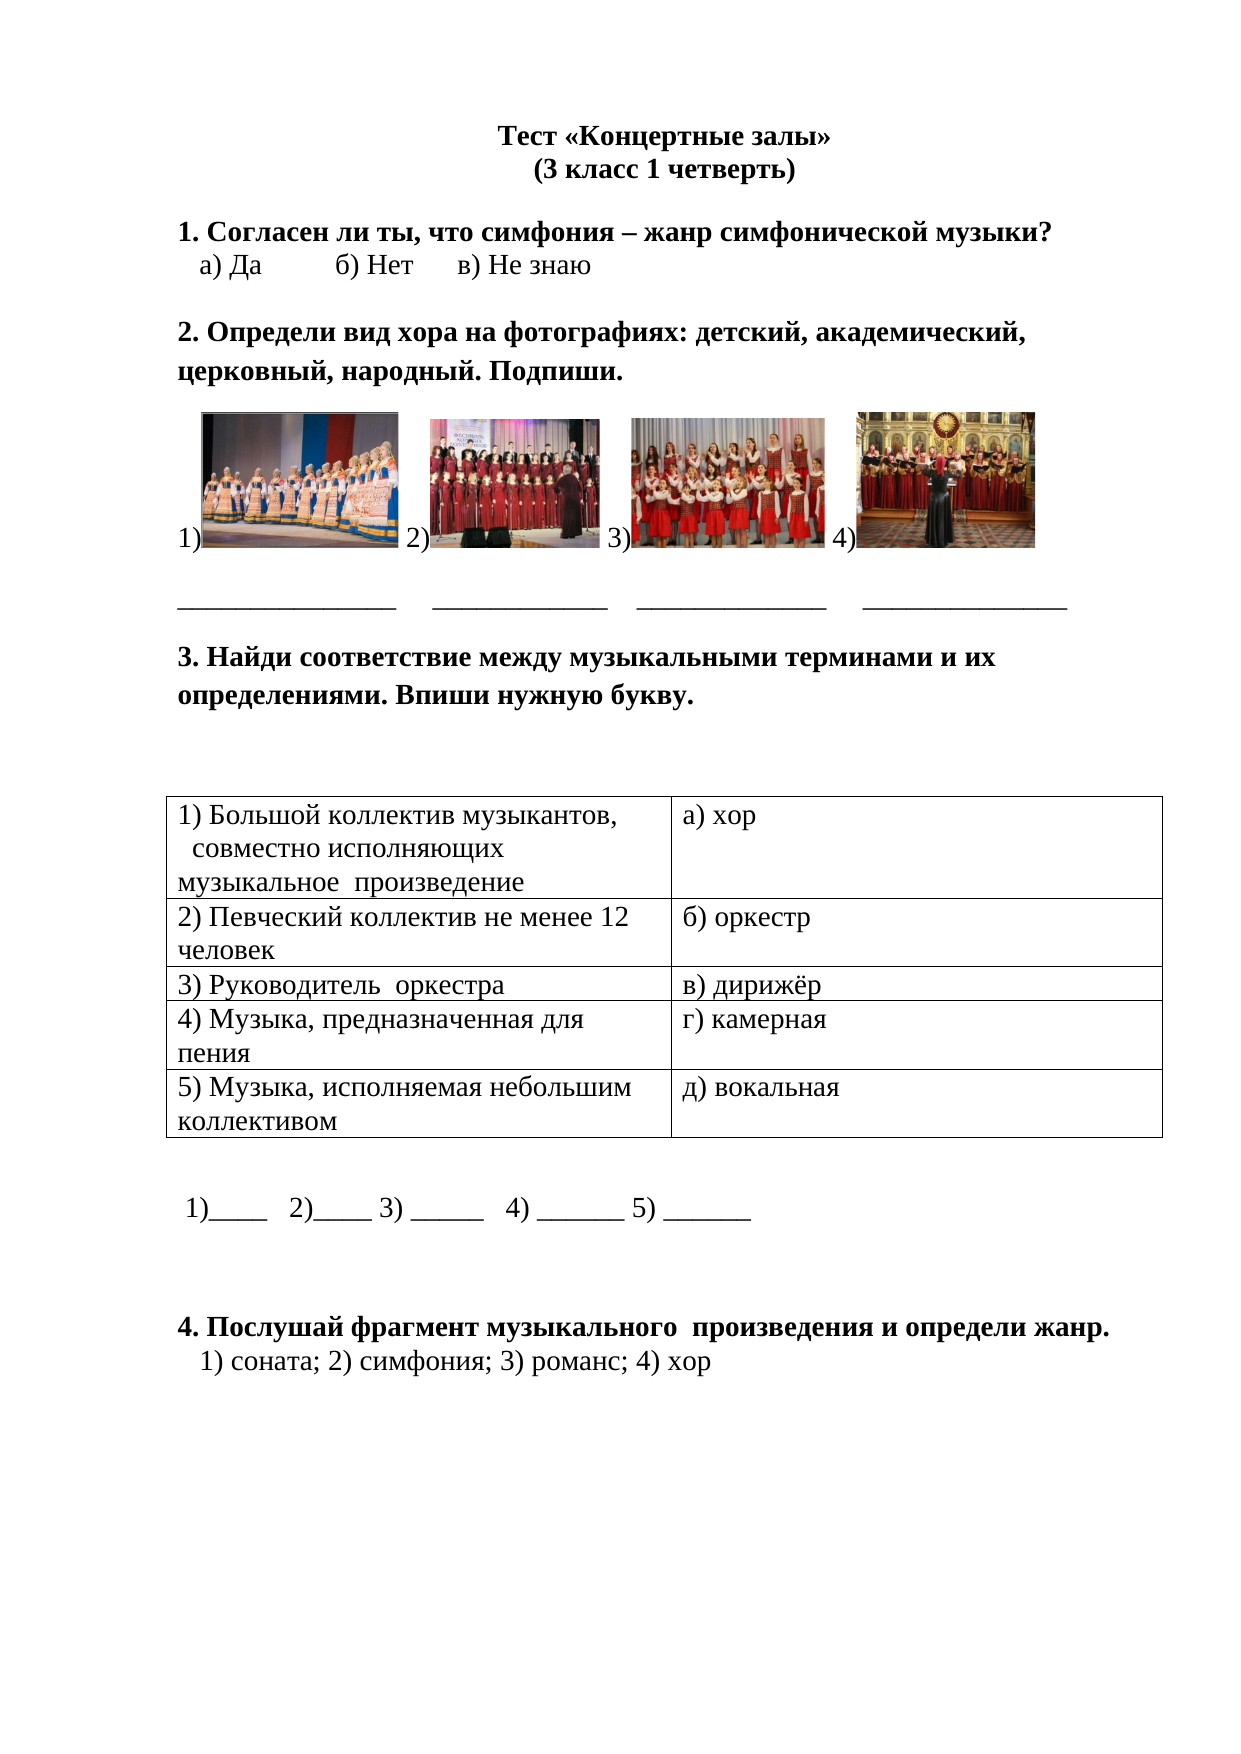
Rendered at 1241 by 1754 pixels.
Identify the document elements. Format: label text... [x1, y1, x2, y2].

picture [201, 412, 399, 548]
text а) Да б) Нет в) Не знаю [177, 247, 1152, 281]
text 1)____ 2)____ 3) _____ 4) ______ 5) ______ [177, 1191, 1152, 1224]
picture [856, 412, 1036, 548]
text 2. Определи вид хора на фотографиях: детский, академический, церковный, народный. Подпиши. [177, 314, 1152, 387]
table_header а) хор [672, 797, 1162, 898]
table_cell 2) Певческий коллектив не менее 12 человек [167, 899, 671, 966]
table_cell г) камерная [672, 1001, 1162, 1068]
text 1) соната; 2) симфония; 3) романс; 4) хор [177, 1343, 1152, 1376]
text 4. Послушай фрагмент музыкального произведения и определи жанр. [177, 1309, 1152, 1343]
text 3. Найди соответствие между музыкальными терминами и их определениями. Впиши нужную букву. [177, 639, 1152, 711]
picture [430, 419, 600, 548]
table_cell 3) Руководитель оркестра [167, 967, 671, 1000]
table_cell д) вокальная [672, 1070, 1162, 1137]
picture [631, 418, 825, 548]
text 1. Согласен ли ты, что симфония – жанр симфонической музыки? [177, 214, 1152, 247]
table_header 1) Большой коллектив музыкантов, совместно исполняющих музыкальное произведение [167, 797, 671, 898]
table_cell б) оркестр [672, 899, 1162, 966]
text Тест «Концертные залы» [177, 118, 1152, 152]
table_cell 4) Музыка, предназначенная для пения [167, 1001, 671, 1068]
table_cell в) дирижёр [672, 967, 1162, 1000]
text _______________ ____________ _____________ ______________ [177, 579, 1152, 613]
text (3 класс 1 четверть) [177, 152, 1152, 185]
table_cell 5) Музыка, исполняемая небольшим коллективом [167, 1070, 671, 1137]
